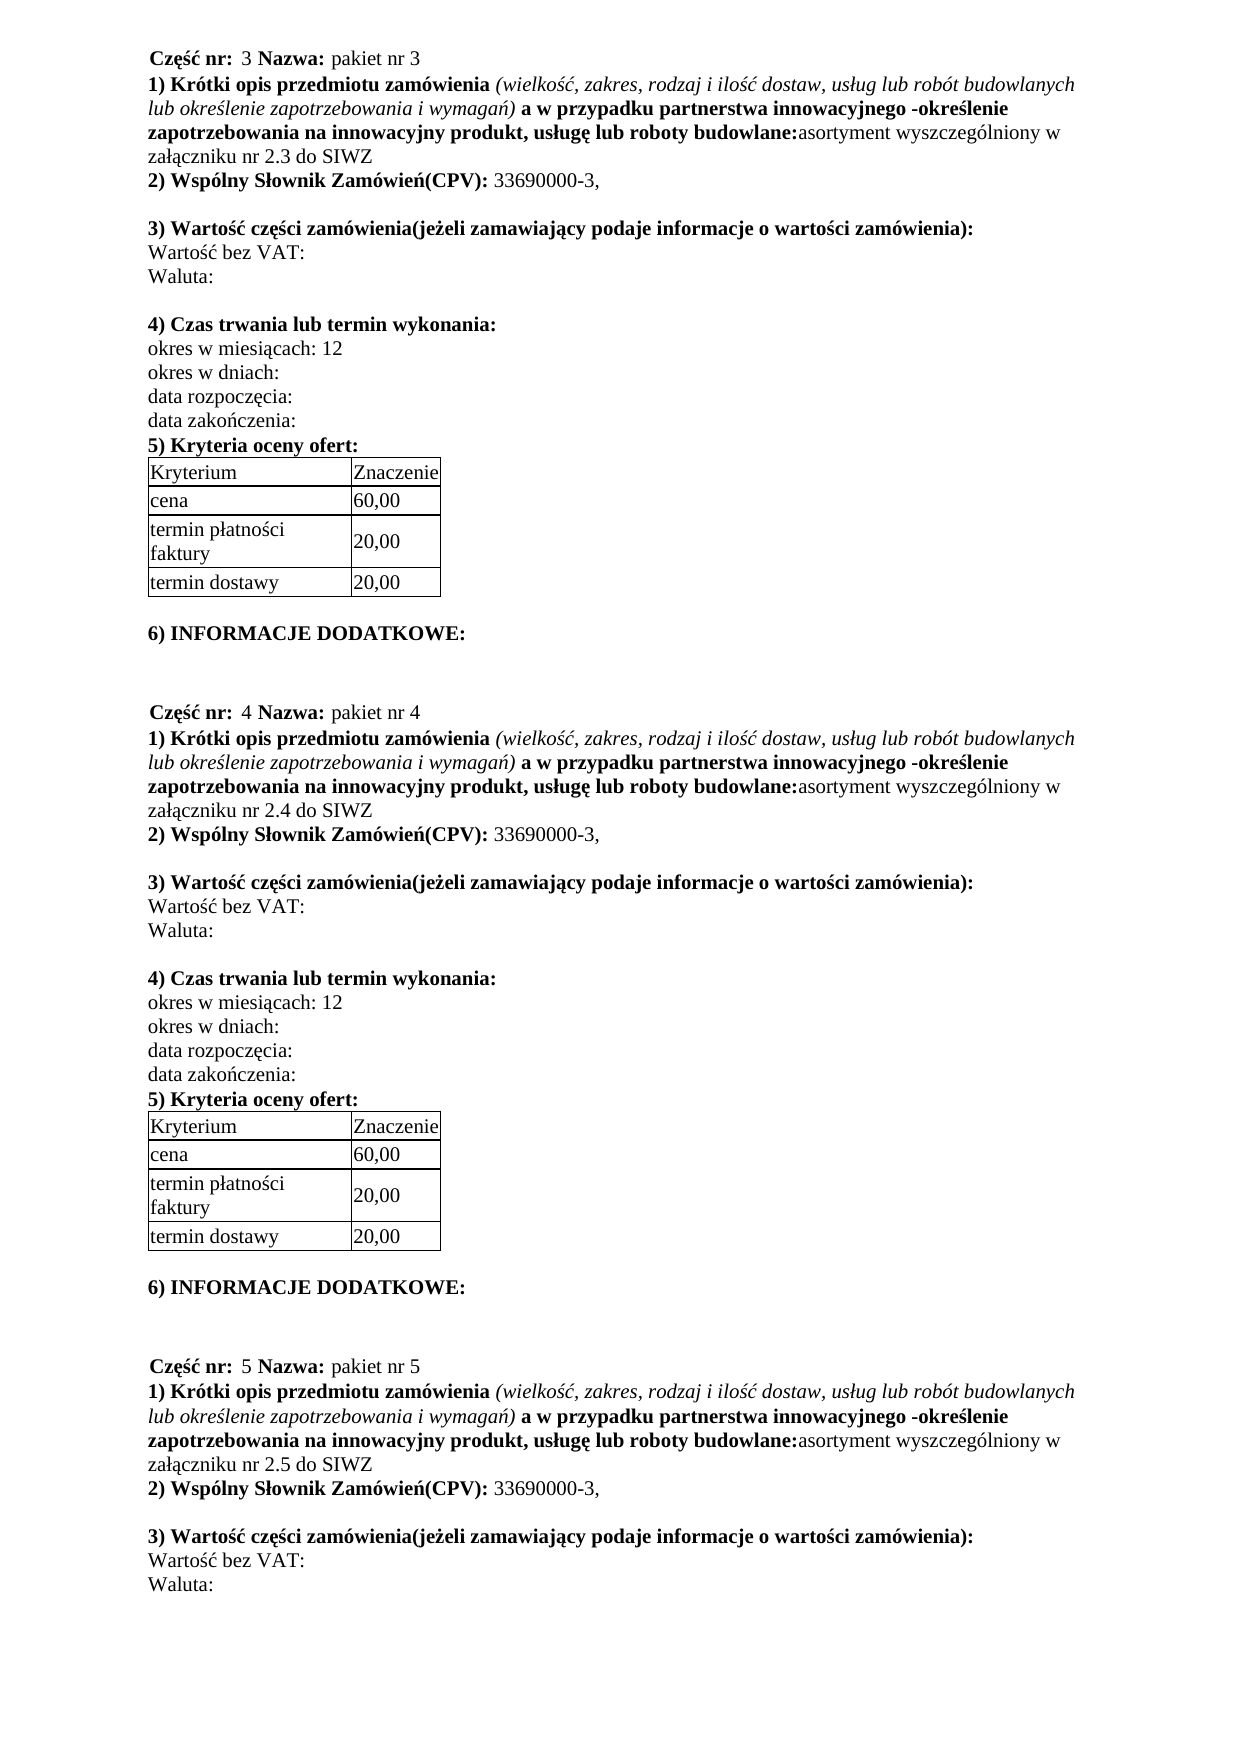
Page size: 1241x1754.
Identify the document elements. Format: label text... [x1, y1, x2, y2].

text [148, 1379, 1093, 1596]
table_cell 60,00 [352, 1141, 440, 1168]
table_cell 20,00 [352, 1222, 440, 1249]
table_cell cena [149, 487, 351, 514]
table_header pakiet nr 4 [329, 698, 426, 726]
table_cell 20,00 [352, 1170, 440, 1221]
table_cell 20,00 [352, 568, 440, 596]
table_header Nazwa: [256, 698, 329, 726]
table_header 4 [239, 698, 256, 726]
table_header Kryterium [149, 458, 351, 485]
table_cell termin płatności faktury [149, 1170, 351, 1221]
text 1) Krótki opis przedmiotu zamówienia (wielkość, zakres, rodzaj i ilość dostaw, usług lub robót budowlanych lub określenie zapotrzebowania i wymagań) a w przypadku partnerstwa innowacyjnego -określenie zapotrzebowania na innowacyjny produkt, usługę lub roboty budowlane:asortyment wyszczególniony w załączniku nr 2.3 do SIWZ 2) Wspólny Słownik Zamówień(CPV): 33690000-3, 3) Wartość części zamówienia(jeżeli zamawiający podaje informacje o wartości zamówienia): Wartość bez VAT: Waluta: 4) Czas trwania lub termin wykonania: okres w miesiącach: 12 okres w dniach: data rozpoczęcia: data zakończenia: 5) Kryteria oceny ofert: [148, 72, 1093, 457]
table_header Część nr: [148, 44, 239, 72]
text 6) INFORMACJE DODATKOWE: [148, 597, 1093, 673]
table_cell cena [149, 1141, 351, 1168]
text 1) Krótki opis przedmiotu zamówienia (wielkość, zakres, rodzaj i ilość dostaw, usług lub robót budowlanych lub określenie zapotrzebowania i wymagań) a w przypadku partnerstwa innowacyjnego -określenie zapotrzebowania na innowacyjny produkt, usługę lub roboty budowlane:asortyment wyszczególniony w załączniku nr 2.4 do SIWZ 2) Wspólny Słownik Zamówień(CPV): 33690000-3, 3) Wartość części zamówienia(jeżeli zamawiający podaje informacje o wartości zamówienia): Wartość bez VAT: Waluta: 4) Czas trwania lub termin wykonania: okres w miesiącach: 12 okres w dniach: data rozpoczęcia: data zakończenia: 5) Kryteria oceny ofert: [148, 726, 1093, 1111]
table_header pakiet nr 5 [329, 1352, 426, 1379]
text 6) INFORMACJE DODATKOWE: [148, 1251, 1093, 1327]
table_header pakiet nr 3 [329, 44, 426, 72]
table_header Kryterium [149, 1112, 351, 1139]
table_cell termin płatności faktury [149, 516, 351, 567]
table_header Nazwa: [256, 44, 329, 72]
table_header Nazwa: [256, 1352, 329, 1379]
table_cell 20,00 [352, 516, 440, 567]
table_cell termin dostawy [149, 568, 351, 596]
table_header Część nr: [148, 698, 239, 726]
table_header 5 [239, 1352, 256, 1379]
table_cell termin dostawy [149, 1222, 351, 1249]
table_header Znaczenie [352, 1112, 440, 1139]
table_header Część nr: [148, 1352, 239, 1379]
table_header 3 [239, 44, 256, 72]
table_cell 60,00 [352, 487, 440, 514]
table_header Znaczenie [352, 458, 440, 485]
